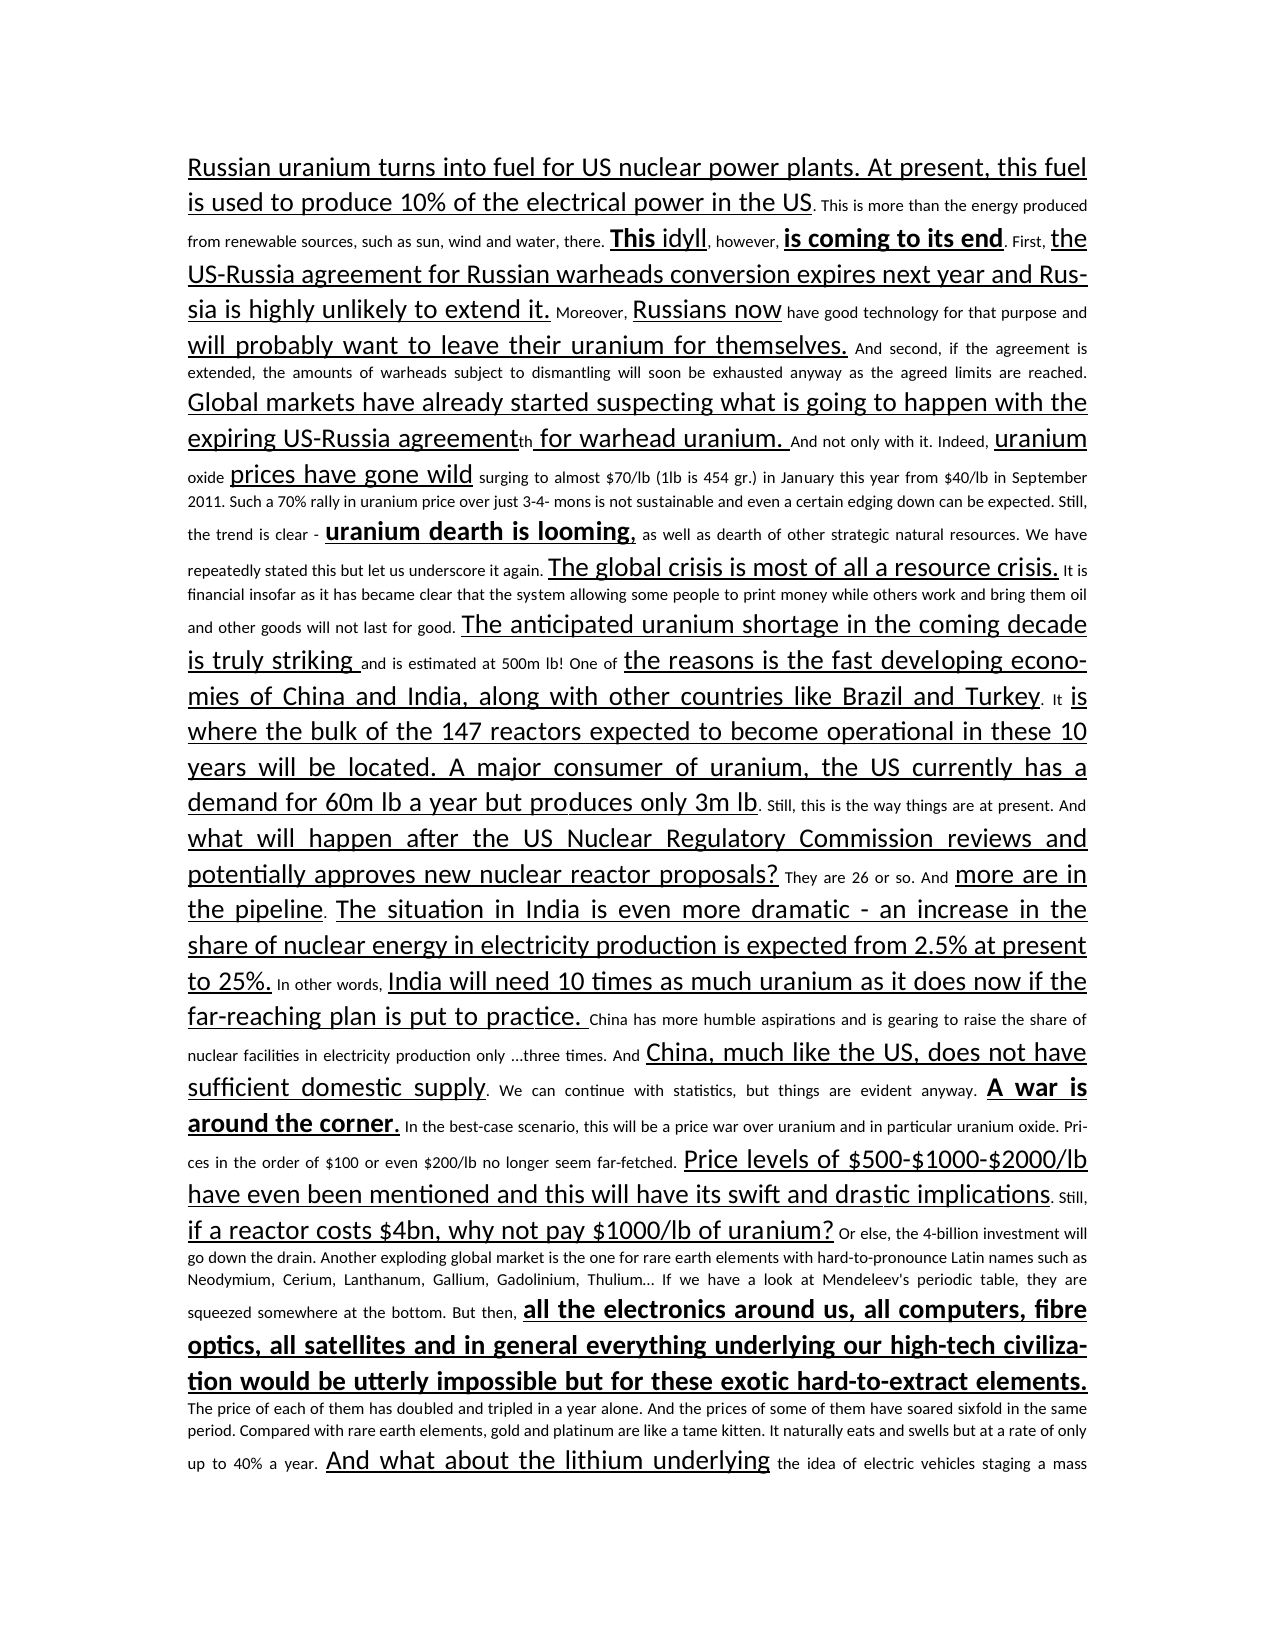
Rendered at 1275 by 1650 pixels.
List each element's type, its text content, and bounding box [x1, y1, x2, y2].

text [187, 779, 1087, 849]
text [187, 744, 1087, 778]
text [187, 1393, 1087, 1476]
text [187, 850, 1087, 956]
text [187, 957, 1087, 1356]
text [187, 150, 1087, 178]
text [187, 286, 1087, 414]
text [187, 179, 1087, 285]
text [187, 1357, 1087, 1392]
